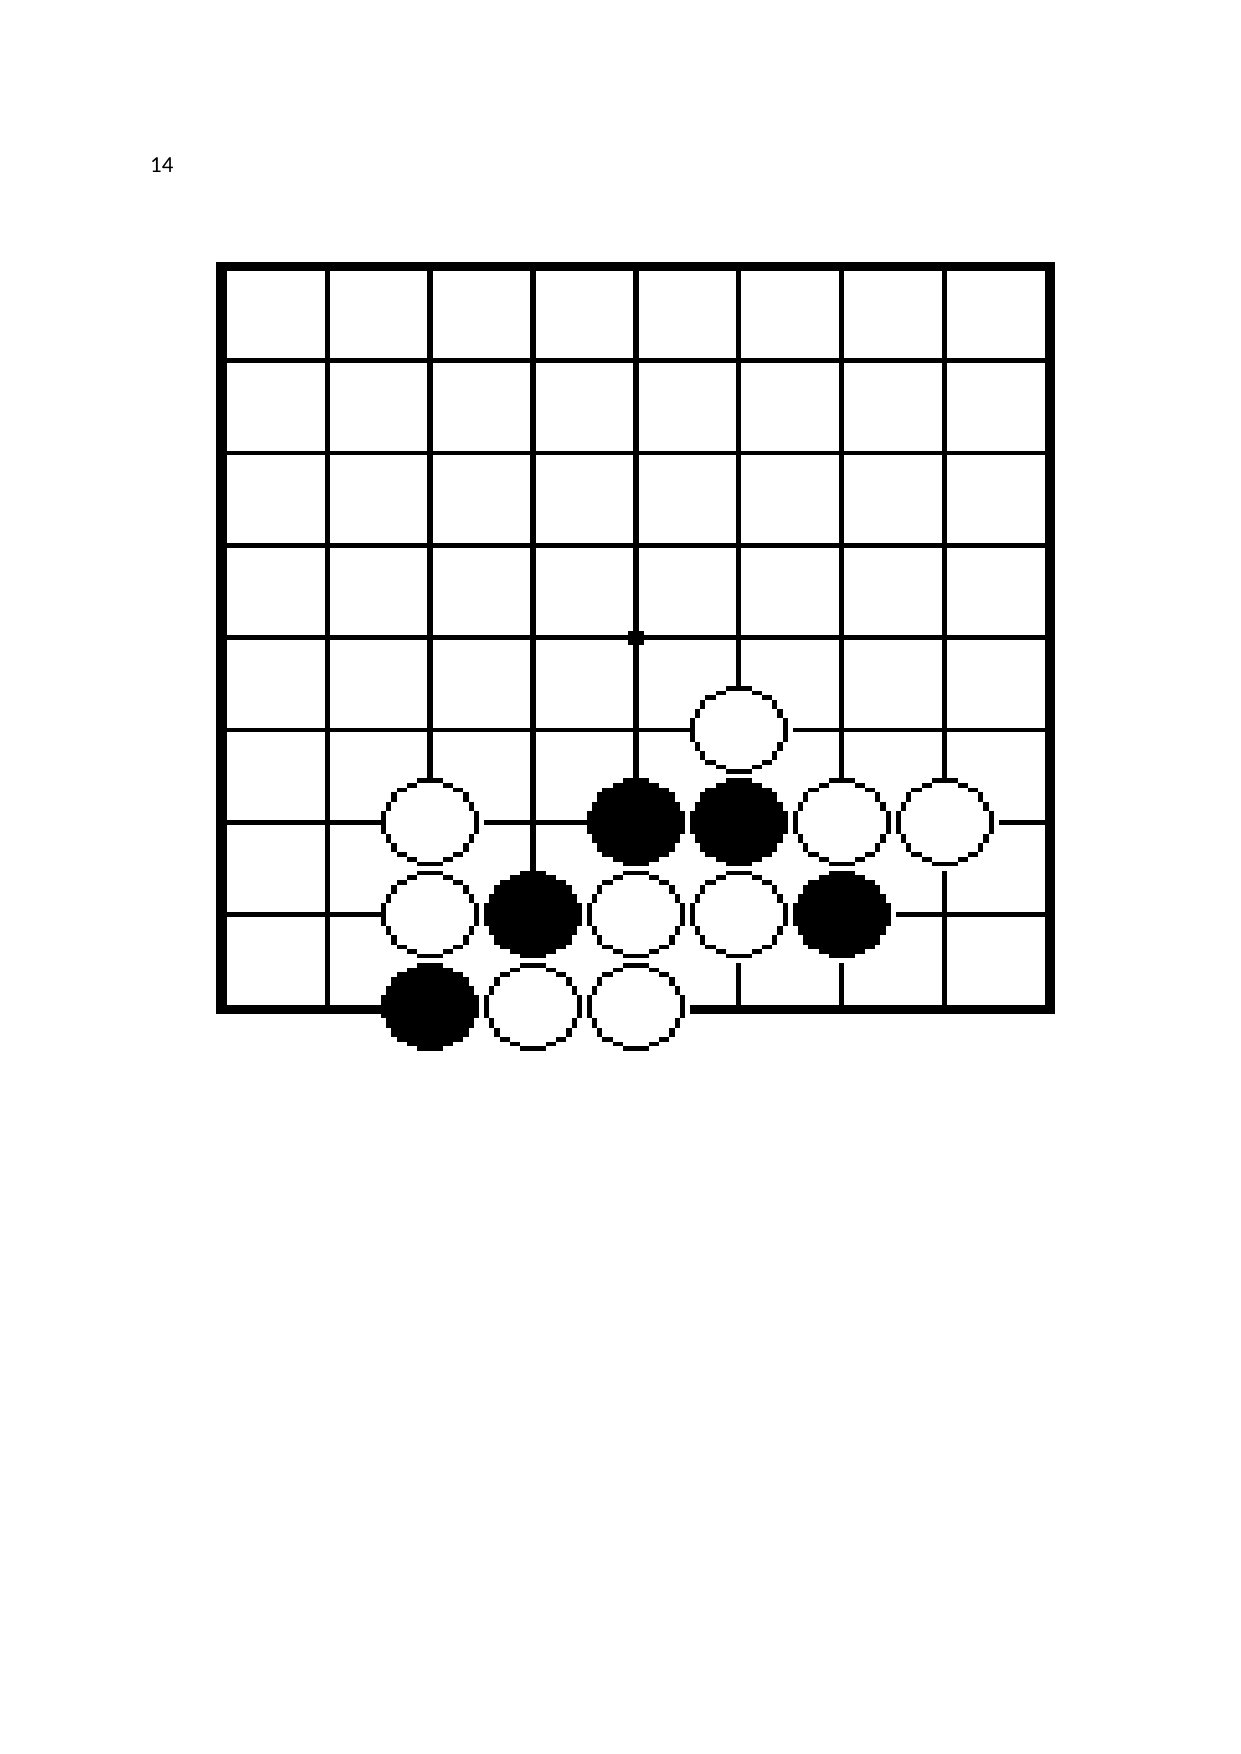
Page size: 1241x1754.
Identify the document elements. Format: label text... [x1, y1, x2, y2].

text 14 [150, 150, 1090, 178]
picture [150, 203, 1128, 1079]
